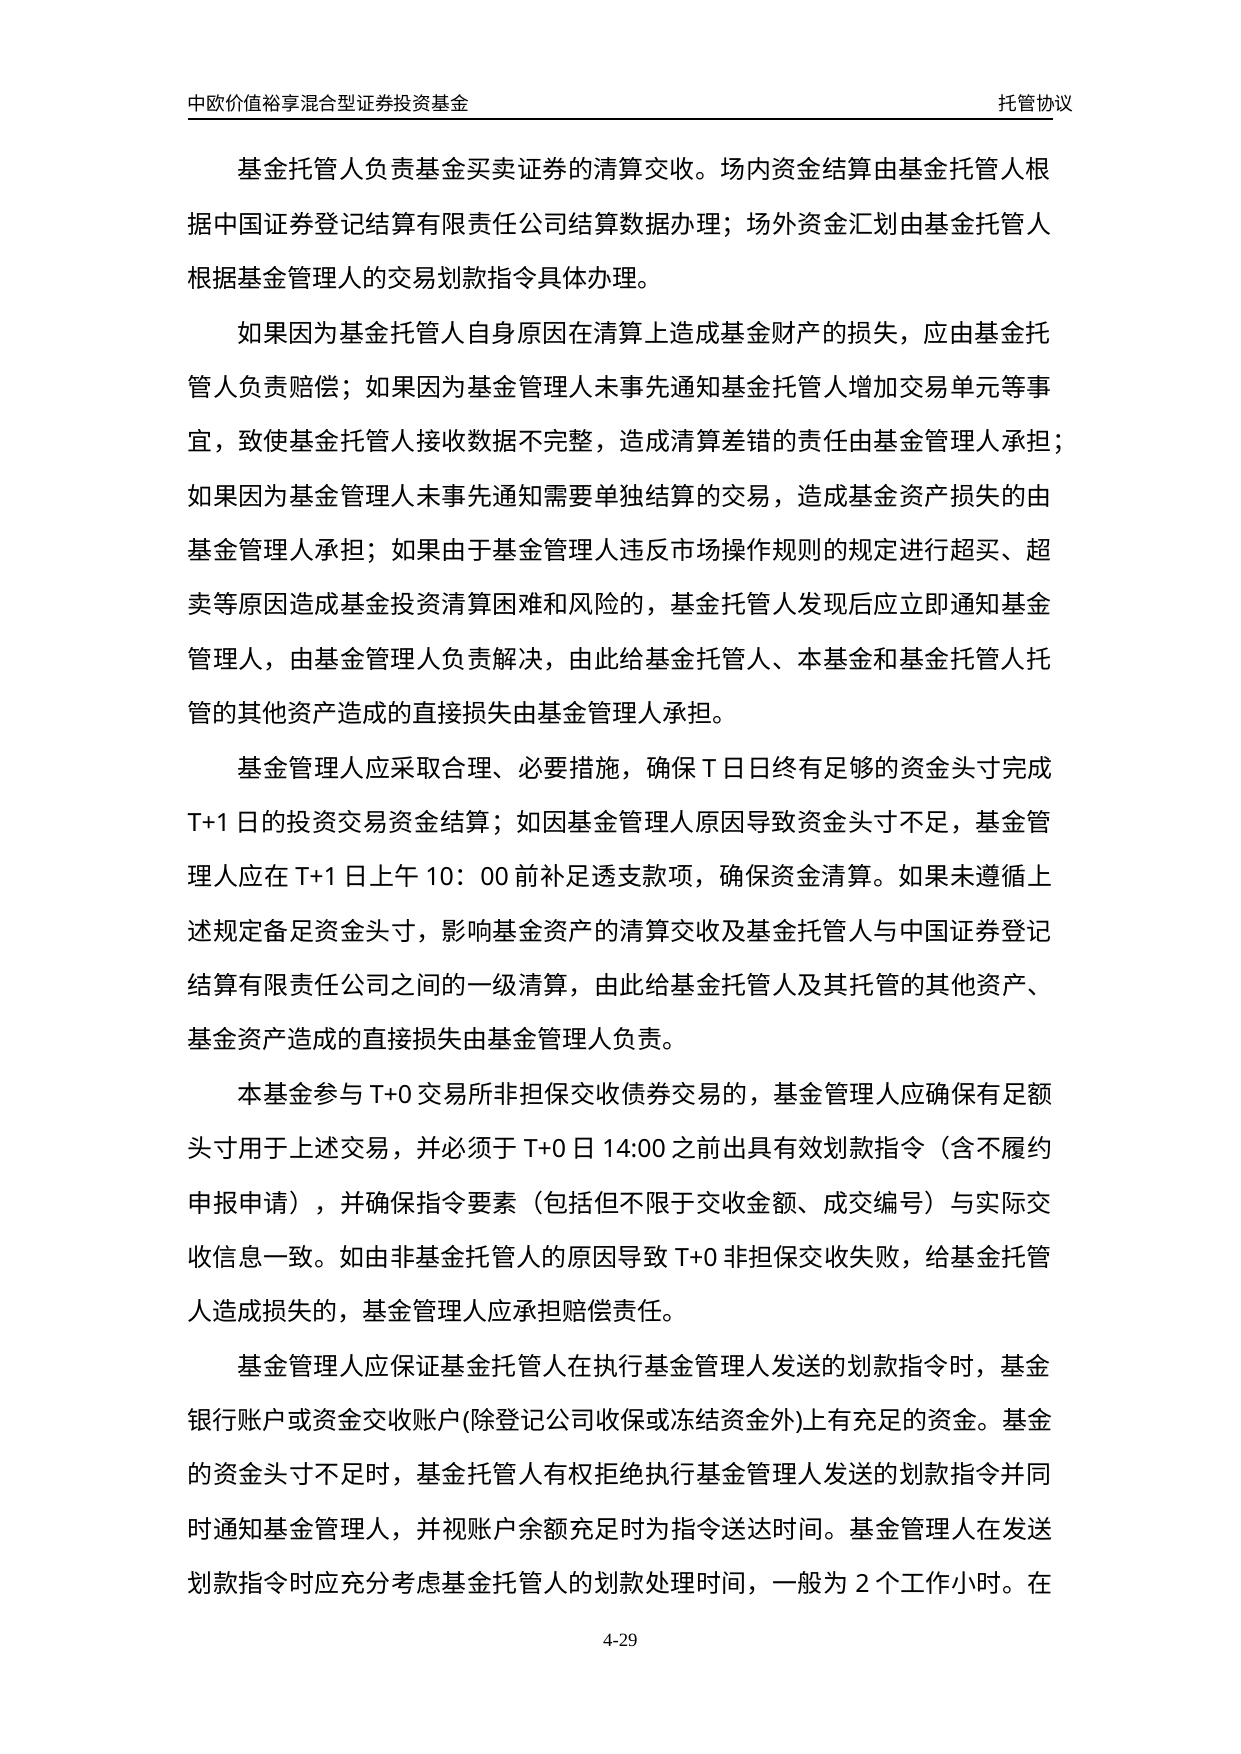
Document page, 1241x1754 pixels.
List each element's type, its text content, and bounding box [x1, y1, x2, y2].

text 如果因为基金托管人自身原因在清算上造成基金财产的损失，应由基金托管人负责赔偿；如果因为基金管理人未事先通知基金托管人增加交易单元等事宜，致使基金托管人接收数据不完整，造成清算差错的责任由基金管理人承担；如果因为基金管理人未事先通知需要单独结算的交易，造成基金资产损失的由基金管理人承担；如果由于基金管理人违反市场操作规则的规定进行超买、超卖等原因造成基金投资清算困难和风险的，基金托管人发现后应立即通知基金管理人，由基金管理人负责解决，由此给基金托管人、本基金和基金托管人托管的其他资产造成的直接损失由基金管理人承担。 [187, 313, 1053, 730]
text 基金托管人负责基金买卖证券的清算交收。场内资金结算由基金托管人根据中国证券登记结算有限责任公司结算数据办理；场外资金汇划由基金托管人根据基金管理人的交易划款指令具体办理。 [187, 150, 1053, 295]
text 本基金参与T+0交易所非担保交收债券交易的，基金管理人应确保有足额头寸用于上述交易，并必须于T+0日14:00之前出具有效划款指令（含不履约申报申请），并确保指令要素（包括但不限于交收金额、成交编号）与实际交收信息一致。如由非基金托管人的原因导致T+0非担保交收失败，给基金托管人造成损失的，基金管理人应承担赔偿责任。 [187, 1074, 1053, 1328]
text 基金管理人应采取合理、必要措施，确保T日日终有足够的资金头寸完成 T+1日的投资交易资金结算；如因基金管理人原因导致资金头寸不足，基金管理人应在T+1日上午10：00前补足透支款项，确保资金清算。如果未遵循上述规定备足资金头寸，影响基金资产的清算交收及基金托管人与中国证券登记结算有限责任公司之间的一级清算，由此给基金托管人及其托管的其他资产、基金资产造成的直接损失由基金管理人负责。 [187, 748, 1053, 1056]
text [187, 1346, 1053, 1600]
